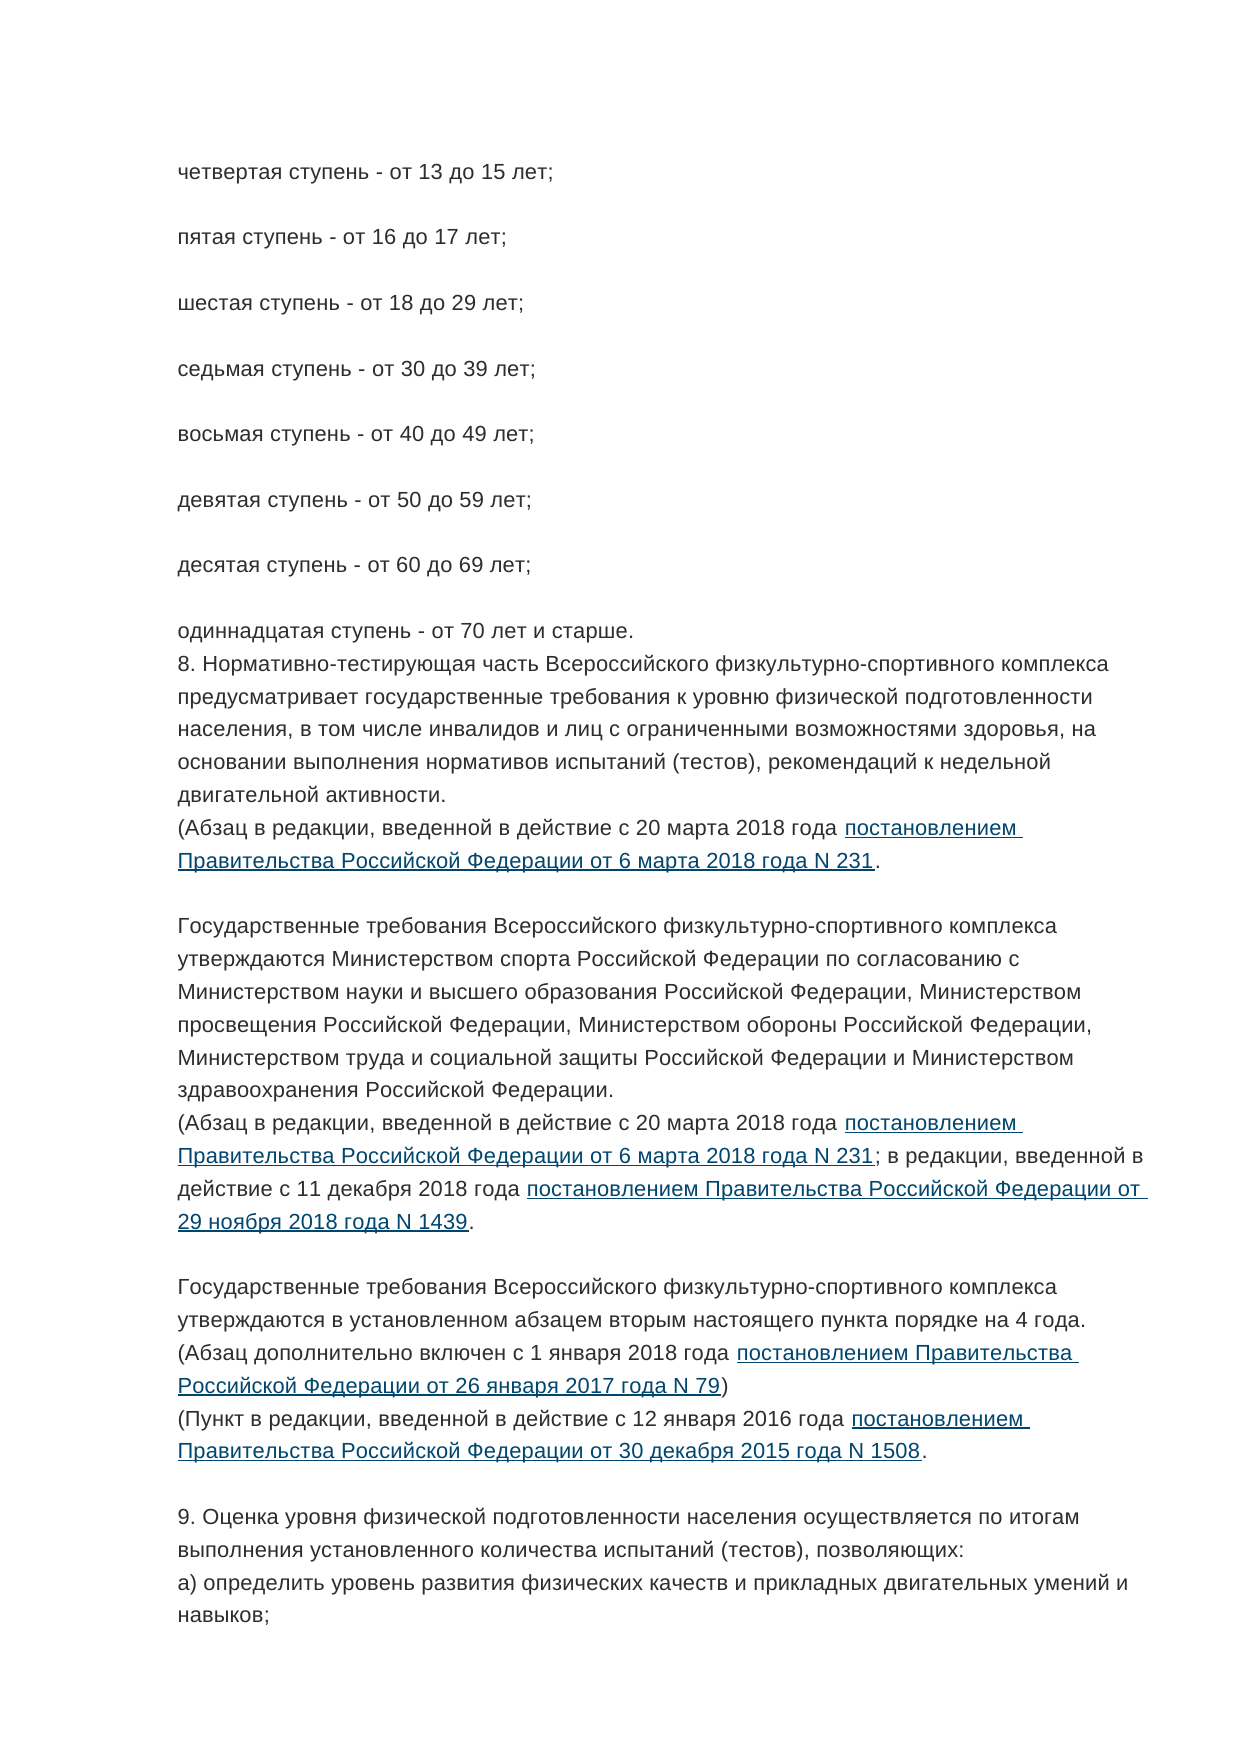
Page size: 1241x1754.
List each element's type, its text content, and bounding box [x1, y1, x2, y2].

text а) определить уровень развития физических качеств и прикладных двигательных умений и навыков; [177, 1562, 1152, 1627]
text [177, 118, 1152, 643]
text 8. Нормативно-тестирующая часть Всероссийского физкультурно-спортивного комплекса предусматривает государственные требования к уровню физической подготовленности населения, в том числе инвалидов и лиц с ограниченными возможностями здоровья, на основании выполнения нормативов испытаний (тестов), рекомендаций к недельной двигательной активности. (Абзац в редакции, введенной в действие с 20 марта 2018 года постановлением Правительства Российской Федерации от 6 марта 2018 года N 231. Государственные требования Всероссийского физкультурно-спортивного комплекса утверждаются Министерством спорта Российской Федерации по согласованию с Министерством науки и высшего образования Российской Федерации, Министерством просвещения Российской Федерации, Министерством обороны Российской Федерации, Министерством труда и социальной защиты Российской Федерации и Министерством здравоохранения Российской Федерации. (Абзац в редакции, введенной в действие с 20 марта 2018 года постановлением Правительства Российской Федерации от 6 марта 2018 года N 231; в редакции, введенной в действие с 11 декабря 2018 года постановлением Правительства Российской Федерации от 29 ноября 2018 года N 1439. Государственные требования Всероссийского физкультурно-спортивного комплекса утверждаются в установленном абзацем вторым настоящего пункта порядке на 4 года. (Абзац дополнительно включен с 1 января 2018 года постановлением Правительства Российской Федерации от 26 января 2017 года N 79) [177, 643, 1152, 1398]
text (Пункт в редакции, введенной в действие с 12 января 2016 года постановлением Правительства Российской Федерации от 30 декабря 2015 года N 1508. [177, 1398, 1152, 1496]
text 9. Оценка уровня физической подготовленности населения осуществляется по итогам выполнения установленного количества испытаний (тестов), позволяющих: [177, 1496, 1152, 1562]
